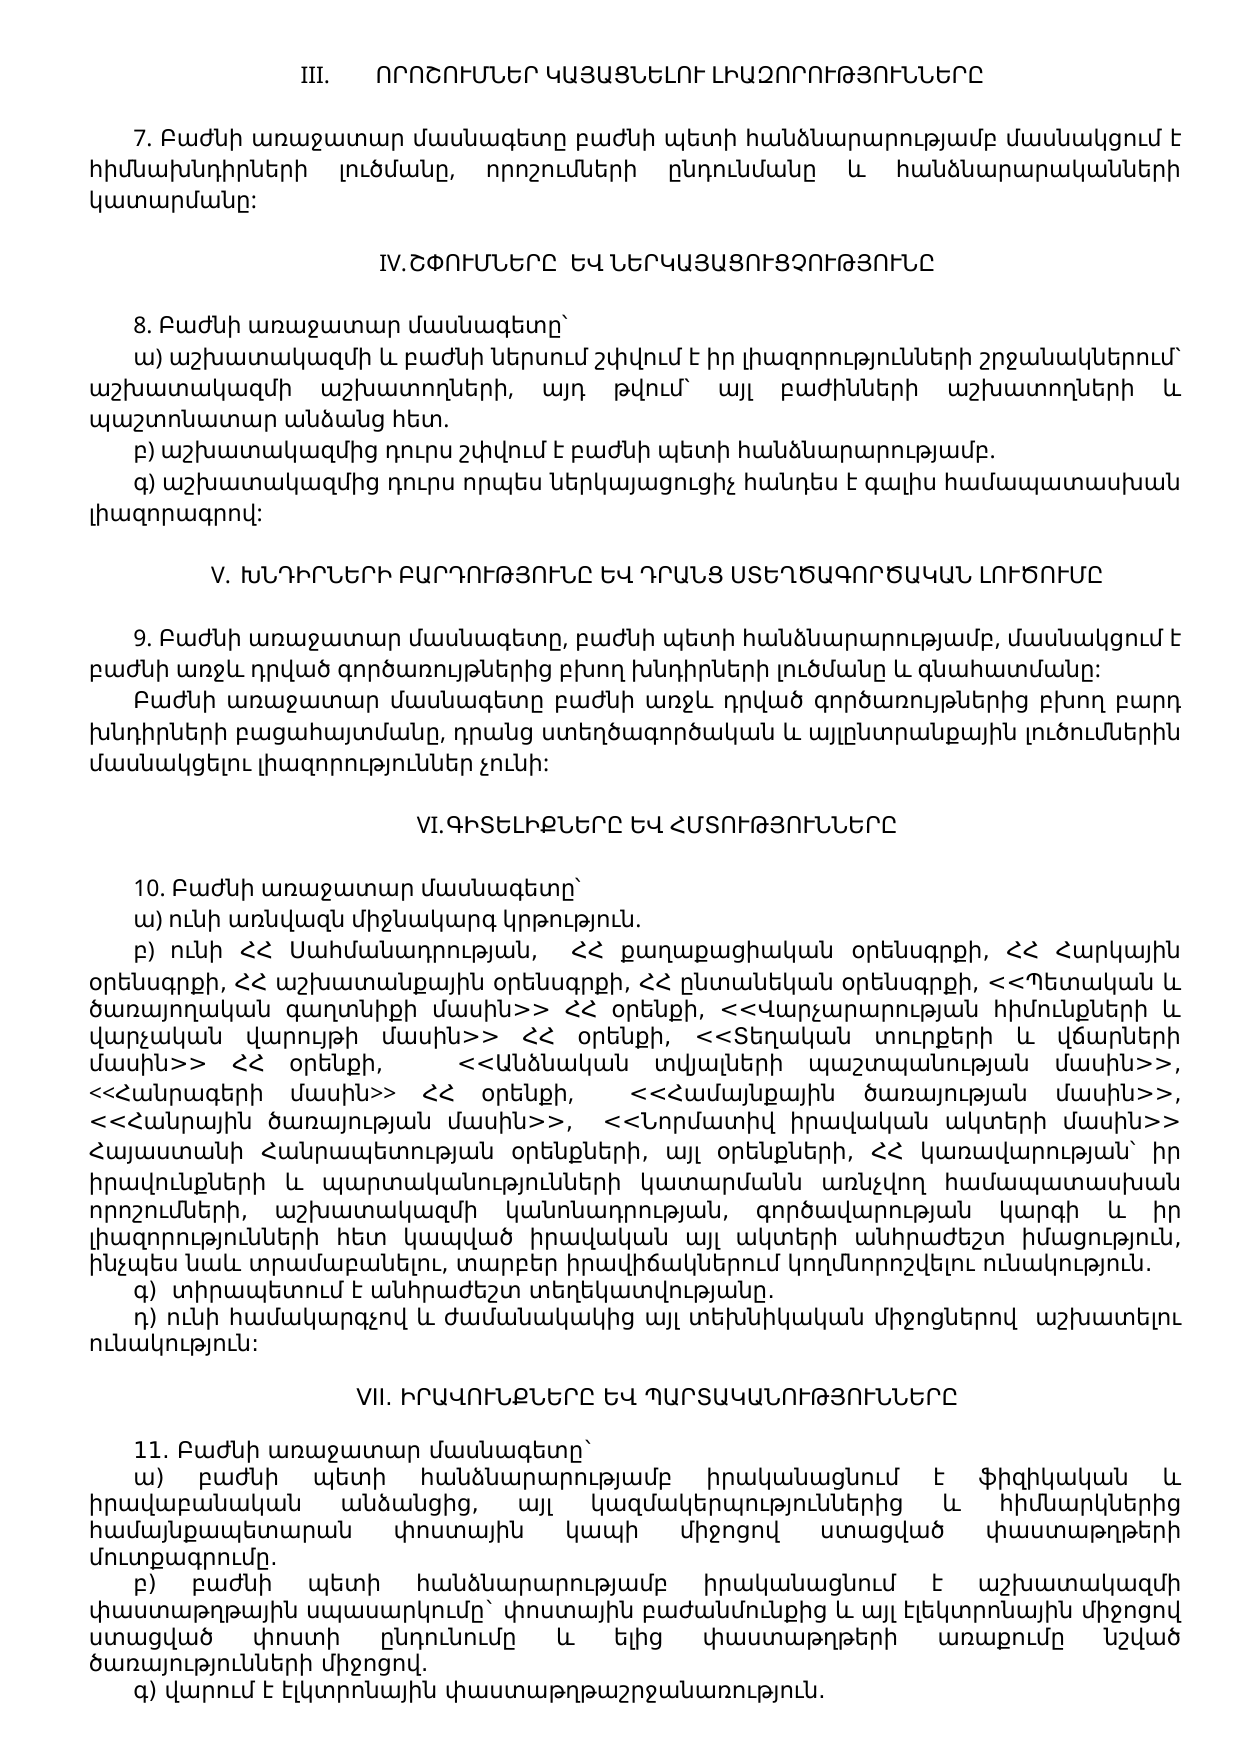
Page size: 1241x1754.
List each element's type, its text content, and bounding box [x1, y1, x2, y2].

text գ) տիրապետում է անհրաժեշտ տեղեկատվությանը. [89, 1277, 1181, 1304]
text ա) բաժնի պետի հանձնարարությամբ իրականացնում է ֆիզիկական և իրավաբանական անձանցից, այլ կազմակերպություններից և հիմնարկներից համայնքապետարան փոստային կապի միջոցով ստացված փաստաթղթերի մուտքագրումը. [89, 1464, 1181, 1570]
text ա) ունի առնվազն միջնակարգ կրթություն. [89, 903, 1181, 934]
text բ) աշխատակազմից դուրս շփվում է բաժնի պետի հանձնարարությամբ. [89, 434, 1181, 465]
text Բաժնի առաջատար մասնագետը բաժնի առջև դրված գործառույթներից բխող բարդ խնդիրների բացահայտմանը, դրանց ստեղծագործական և այլընտրանքային լուծումներին մասնակցելու լիազորություններ չունի: [89, 684, 1181, 778]
text 9. Բաժնի առաջատար մասնագետը, բաժնի պետի հանձնարարությամբ, մասնակցում է բաժնի առջև դրված գործառույթներից բխող խնդիրների լուծմանը և գնահատմանը: [89, 622, 1181, 684]
list ԽՆԴԻՐՆԵՐԻ ԲԱՐԴՈՒԹՅՈՒՆԸ ԵՎ ԴՐԱՆՑ ՍՏԵՂԾԱԳՈՐԾԱԿԱՆ ԼՈՒԾՈՒՄԸ [89, 559, 1181, 590]
text գ) աշխատակազմից դուրս որպես ներկայացուցիչ հանդես է գալիս համապատասխան լիազորագրով: [89, 465, 1181, 528]
text 10. Բաժնի առաջատար մասնագետը՝ [89, 872, 1181, 903]
text 7. Բաժնի առաջատար մասնագետը բաժնի պետի հանձնարարությամբ մասնակցում է հիմնախնդիրների լուծմանը, որոշումների ընդունմանը և հանձնարարականների կատարմանը: [89, 122, 1181, 215]
list ՈՐՈՇՈՒՄՆԵՐ ԿԱՅԱՑՆԵԼՈՒ ԼԻԱԶՈՐՈՒԹՅՈՒՆՆԵՐԸ [103, 59, 1181, 90]
text 11. Բաժնի առաջատար մասնագետը` [89, 1437, 1181, 1464]
text ա) աշխատակազմի և բաժնի ներսում շփվում է իր լիազորությունների շրջանակներում` աշխատակազմի աշխատողների, այդ թվում` այլ բաժինների աշխատողների և պաշտոնատար անձանց հետ. [89, 340, 1181, 434]
text 8. Բաժնի առաջատար մասնագետը՝ [89, 309, 1181, 340]
text գ) վարում է էլկտրոնային փաստաթղթաշրջանառություն. [89, 1677, 1181, 1704]
text բ) ունի ՀՀ Սահմանադրության, ՀՀ քաղաքացիական օրենսգրքի, ՀՀ Հարկային օրենսգրքի, ՀՀ աշխատանքային օրենսգրքի, ՀՀ ընտանեկան օրենսգրքի, <<Պետական և ծառայողական գաղտնիքի մասին>> ՀՀ օրենքի, <<Վարչարարության հիմունքների և վարչական վարույթի մասին>> ՀՀ օրենքի, <<Տեղական տուրքերի և վճարների մասին>> ՀՀ օրենքի, <<Անձնական տվյալների պաշտպանության մասին>>, <<Հանրագերի մասին>> ՀՀ օրենքի, <<Համայնքային ծառայության մասին>>, <<Հանրային ծառայության մասին>>, <<Նորմատիվ իրավական ակտերի մասին>> Հայաստանի Հանրապետության օրենքների, այլ օրենքների, ՀՀ կառավարության՝ իր իրավունքների և պարտականությունների կատարմանն առնչվող համապատասխան որոշումների, աշխատակազմի կանոնադրության, գործավարության կարգի և իր լիազորությունների հետ կապված իրավական այլ ակտերի անհրաժեշտ իմացություն, ինչպես նաև տրամաբանելու, տարբեր իրավիճակներում կողմնորոշվելու ունակություն. [89, 934, 1181, 1277]
text դ) ունի համակարգչով և ժամանակակից այլ տեխնիկական միջոցներով աշխատելու ունակություն: [89, 1304, 1181, 1357]
list ԳԻՏԵԼԻՔՆԵՐԸ ԵՎ ՀՄՏՈՒԹՅՈՒՆՆԵՐԸ [89, 809, 1181, 840]
text բ) բաժնի պետի հանձնարարությամբ իրականացնում է աշխատակազմի փաստաթղթային սպասարկումը` փոստային բաժանմունքից և այլ էլեկտրոնային միջոցով ստացված փոստի ընդունումը և ելից փաստաթղթերի առաքումը նշված ծառայությունների միջոցով. [89, 1570, 1181, 1677]
text VII. ԻՐԱՎՈՒՆՔՆԵՐԸ ԵՎ ՊԱՐՏԱԿԱՆՈՒԹՅՈՒՆՆԵՐԸ [89, 1384, 1181, 1410]
list ՇՓՈՒՄՆԵՐԸ ԵՎ ՆԵՐԿԱՅԱՑՈՒՑՉՈՒԹՅՈՒՆԸ [89, 247, 1181, 278]
